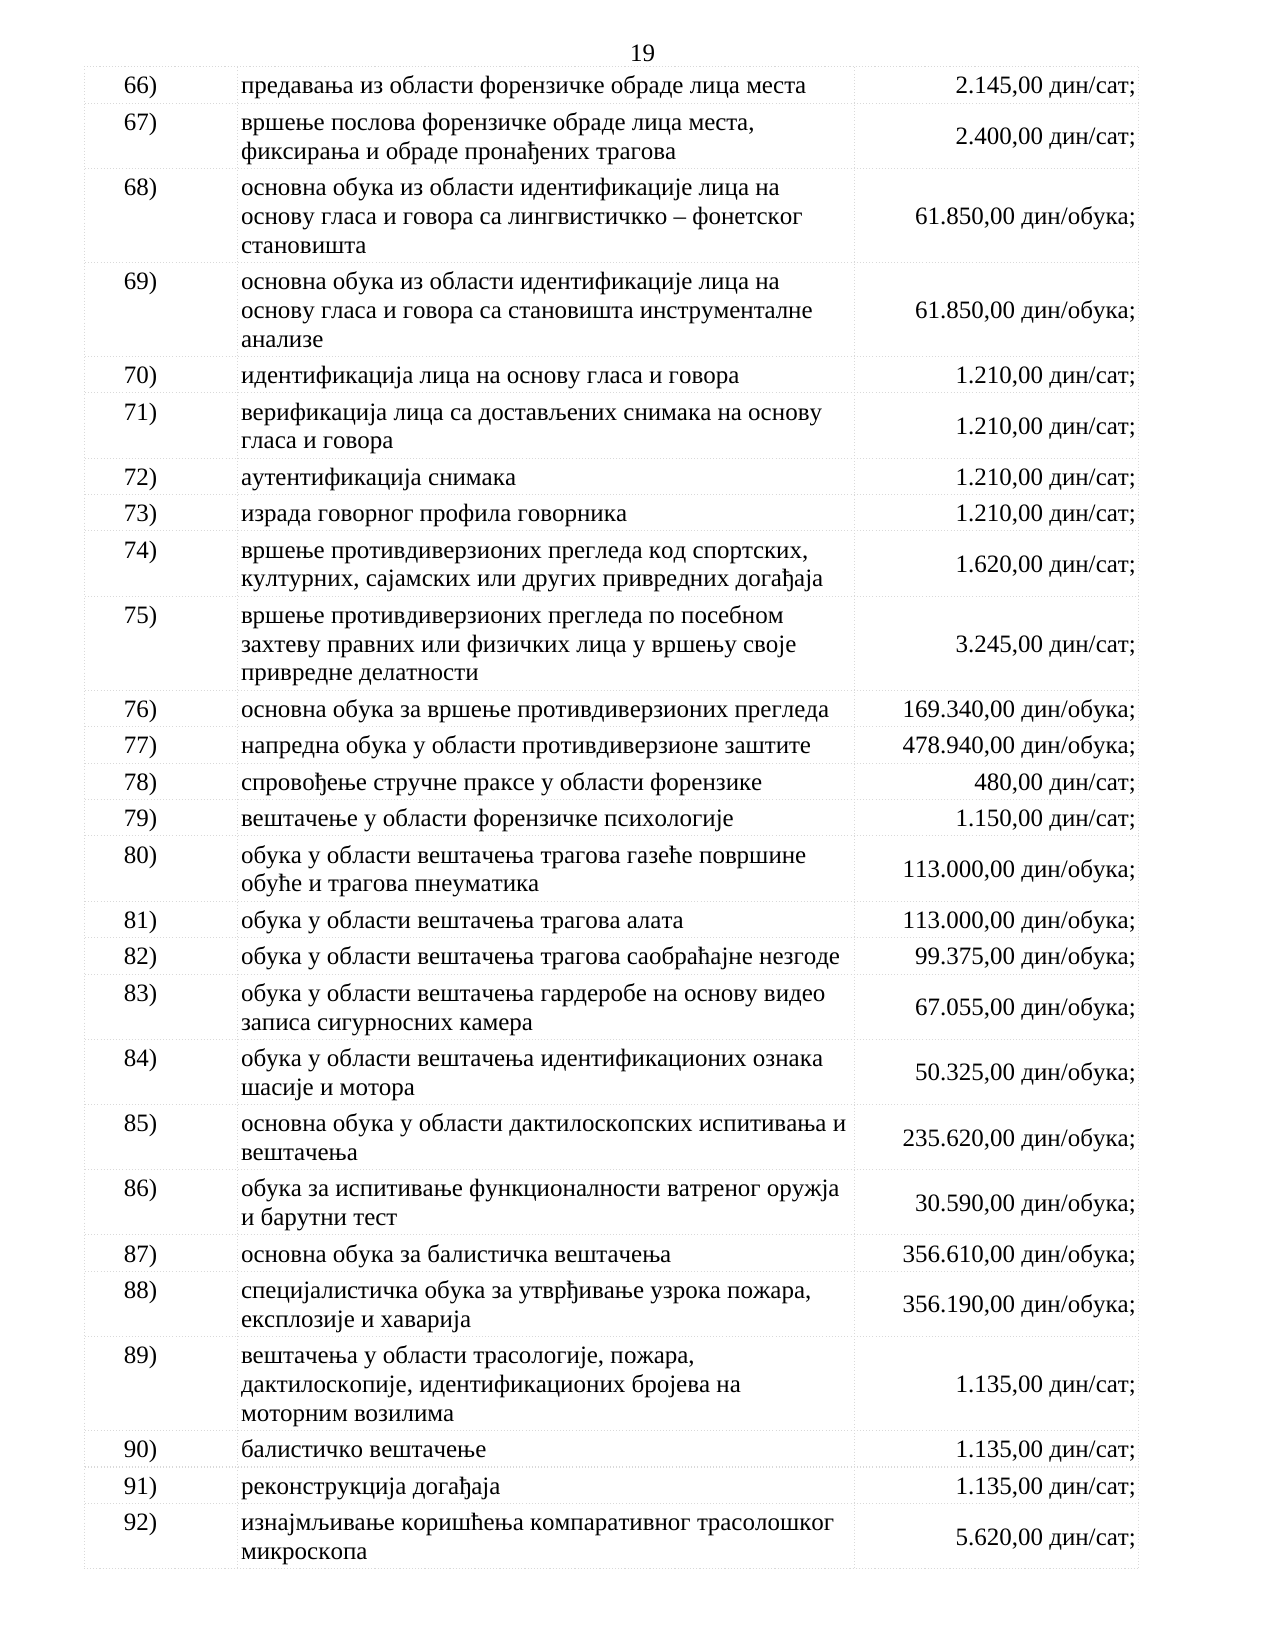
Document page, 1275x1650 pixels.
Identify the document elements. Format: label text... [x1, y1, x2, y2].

table_cell 61.850,00 дин/обука; [854, 168, 1139, 262]
table_cell [84, 974, 237, 1039]
table_cell [84, 392, 237, 457]
table_cell [84, 168, 237, 262]
table_cell 113.000,00 дин/обука; [854, 835, 1139, 901]
table_cell [84, 66, 237, 103]
table_cell 3.245,00 дин/сат; [854, 596, 1139, 689]
table_cell балистичко вештачење [238, 1430, 854, 1466]
table_cell аутентификација снимака [238, 458, 854, 494]
table_cell [84, 726, 237, 762]
table_cell предавања из области форензичке обраде лица места [238, 66, 854, 103]
table_cell 480,00 дин/сат; [854, 763, 1139, 799]
table_cell 1.150,00 дин/сат; [854, 799, 1139, 835]
table_cell напредна обука у области противдиверзионе заштите [238, 726, 854, 762]
table_cell 1.135,00 дин/сат; [854, 1430, 1139, 1466]
table_cell [84, 1271, 237, 1336]
table_cell 235.620,00 дин/обука; [854, 1104, 1139, 1169]
table_cell [84, 763, 237, 799]
table_cell вршење послова форензичке обраде лица места, фиксирања и обраде пронађених трагова [238, 103, 854, 168]
table_cell 1.210,00 дин/сат; [854, 458, 1139, 494]
table_cell 169.340,00 дин/обука; [854, 690, 1139, 726]
table_cell [84, 262, 237, 356]
table_cell обука у области вештачења трагова газеће површине обуће и трагова пнеуматика [238, 835, 854, 901]
table_cell 2.400,00 дин/сат; [854, 103, 1139, 168]
table_cell идентификација лица на основу гласа и говора [238, 356, 854, 392]
table_cell 356.610,00 дин/обука; [854, 1234, 1139, 1271]
table_cell [84, 937, 237, 973]
table_cell [84, 799, 237, 835]
table_cell вршење противдиверзионих прегледа по посебном захтеву правних или физичких лица у вршењу своје привредне делатности [238, 596, 854, 689]
table_cell 113.000,00 дин/обука; [854, 901, 1139, 937]
table_cell 1.620,00 дин/сат; [854, 530, 1139, 596]
table_cell [84, 690, 237, 726]
table_cell 356.190,00 дин/обука; [854, 1271, 1139, 1336]
table_cell вештачење у области форензичке психологије [238, 799, 854, 835]
table_cell израда говорног профила говорника [238, 494, 854, 530]
table_cell основна обука из области идентификације лица на основу гласа и говора са становишта инструменталне анализе [238, 262, 854, 356]
table_cell обука у области вештачења трагова саобраћајне незгоде [238, 937, 854, 973]
table_cell [84, 356, 237, 392]
table_cell 30.590,00 дин/обука; [854, 1169, 1139, 1234]
table_cell основна обука за балистичка вештачења [238, 1234, 854, 1271]
table_cell [84, 835, 237, 901]
table_cell [84, 530, 237, 596]
table_cell 1.210,00 дин/сат; [854, 494, 1139, 530]
table_cell 99.375,00 дин/обука; [854, 937, 1139, 973]
table_cell 5.620,00 дин/сат; [854, 1503, 1139, 1568]
table_cell [84, 1503, 237, 1568]
table_cell 2.145,00 дин/сат; [854, 66, 1139, 103]
table_cell 61.850,00 дин/обука; [854, 262, 1139, 356]
table_cell [84, 1466, 237, 1503]
table_cell изнајмљивање коришћења компаративног трасолошког микроскопа [238, 1503, 854, 1568]
table_cell [84, 1169, 237, 1234]
table_cell основна обука у области дактилоскопских испитивања и вештачења [238, 1104, 854, 1169]
table_cell верификација лица са достављених снимака на основу гласа и говора [238, 392, 854, 457]
table_cell [84, 494, 237, 530]
table_cell [84, 458, 237, 494]
table_cell 1.210,00 дин/сат; [854, 356, 1139, 392]
table_cell [84, 1430, 237, 1466]
table_cell вештачења у области трасологије, пожара, дактилоскопије, идентификационих бројева на моторним возилима [238, 1336, 854, 1430]
table_cell 1.210,00 дин/сат; [854, 392, 1139, 457]
table_cell основна обука из области идентификације лица на основу гласа и говора са лингвистичкко – фонетског становишта [238, 168, 854, 262]
table_cell [84, 103, 237, 168]
table_cell [84, 596, 237, 689]
table_cell [84, 1234, 237, 1271]
table_cell обука у области вештачења идентификационих ознака шасије и мотора [238, 1039, 854, 1104]
table_cell 50.325,00 дин/обука; [854, 1039, 1139, 1104]
table_cell 1.135,00 дин/сат; [854, 1336, 1139, 1430]
table_cell специјалистичка обука за утврђивање узрока пожара, експлозије и хаварија [238, 1271, 854, 1336]
table_cell [84, 1039, 237, 1104]
table_cell реконструкција догађаја [238, 1466, 854, 1503]
table_cell обука у области вештачења гардеробе на основу видео записа сигурносних камера [238, 974, 854, 1039]
table_cell [84, 1336, 237, 1430]
table_cell спровођење стручне праксе у области форензике [238, 763, 854, 799]
table_cell обука за испитивање функционалности ватреног оружја и барутни тест [238, 1169, 854, 1234]
table_cell 67.055,00 дин/обука; [854, 974, 1139, 1039]
table_cell 1.135,00 дин/сат; [854, 1466, 1139, 1503]
table_cell 478.940,00 дин/обука; [854, 726, 1139, 762]
table_cell [84, 1104, 237, 1169]
table_cell основна обука за вршење противдиверзионих прегледа [238, 690, 854, 726]
table_cell обука у области вештачења трагова алата [238, 901, 854, 937]
table_cell вршење противдиверзионих прегледа код спортских, културних, сајамских или других привредних догађаја [238, 530, 854, 596]
table_cell [84, 901, 237, 937]
